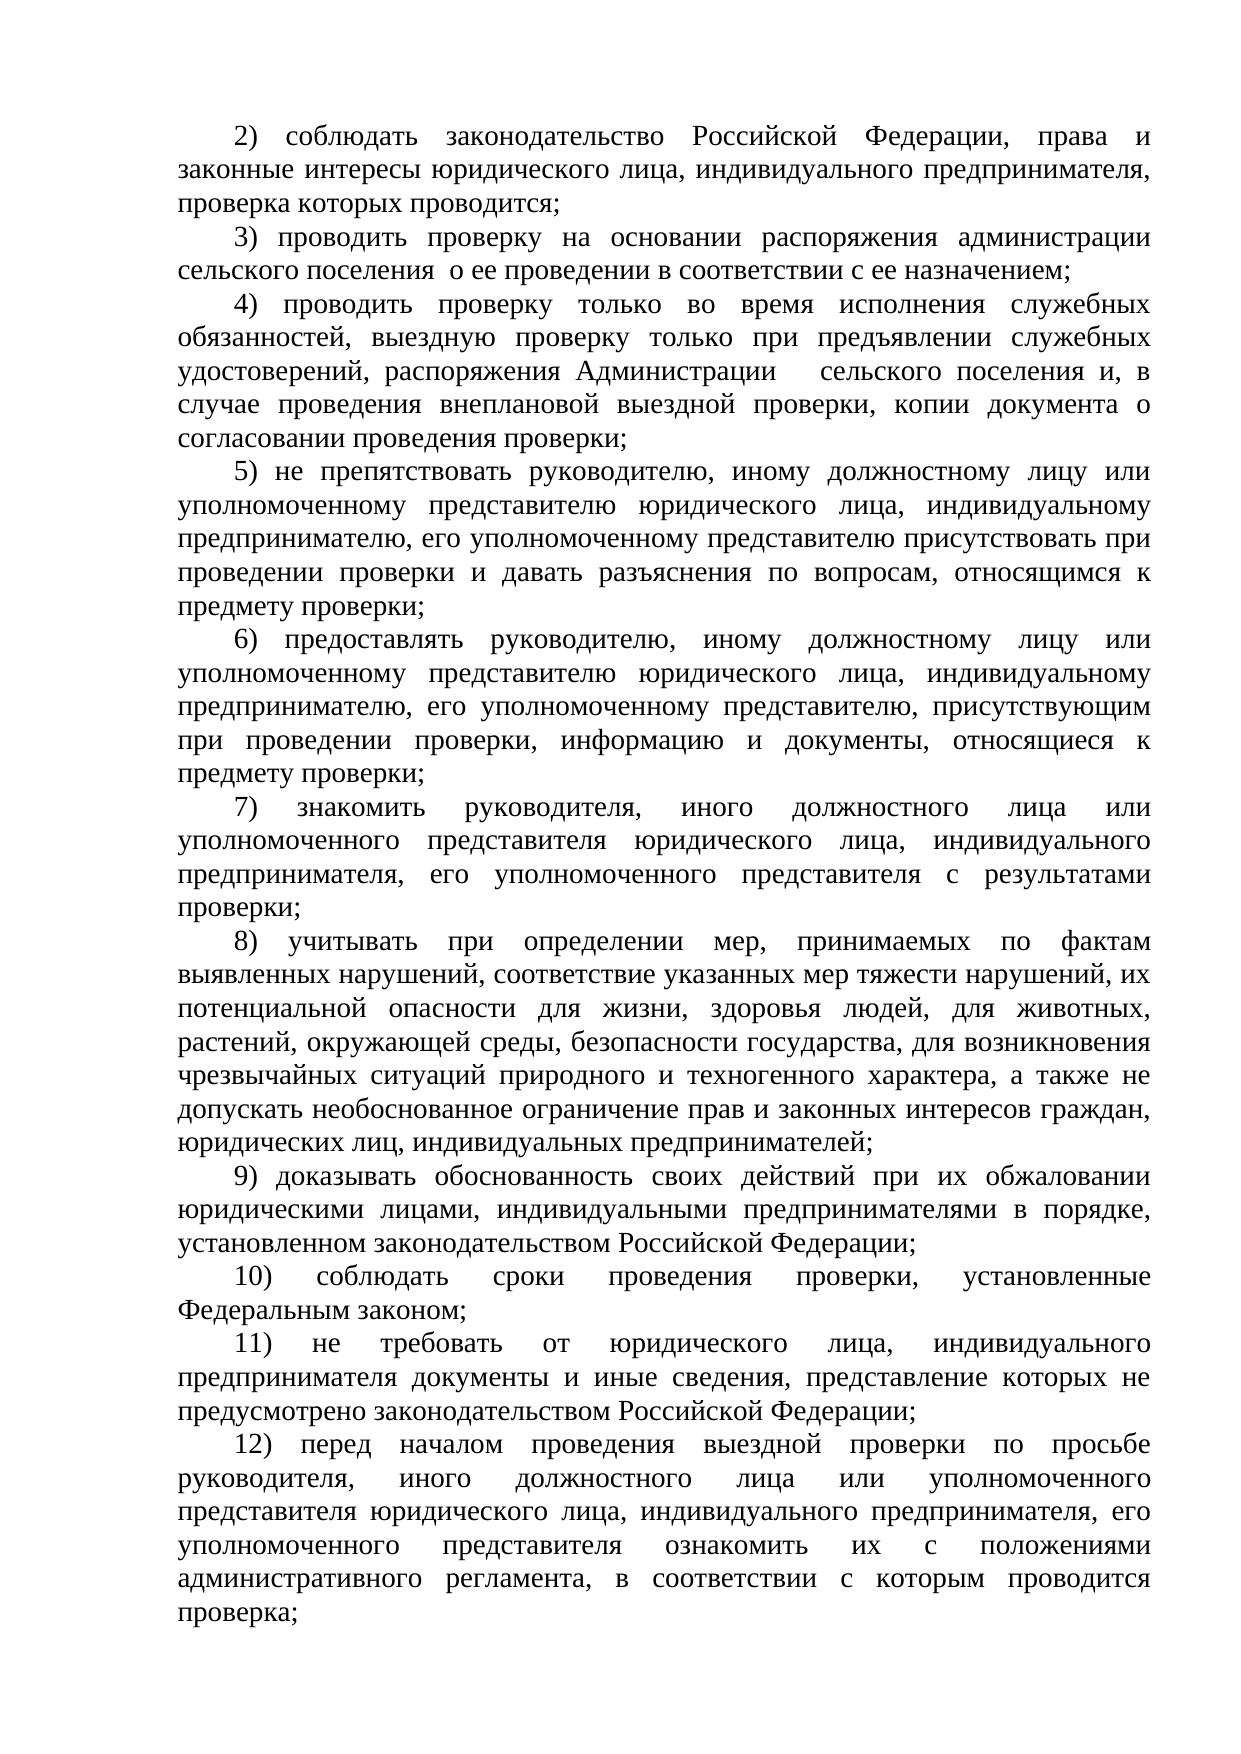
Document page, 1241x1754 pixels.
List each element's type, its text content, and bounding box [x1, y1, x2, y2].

text 4) проводить проверку только во время исполнения служебных обязанностей, выездную проверку только при предъявлении служебных удостоверений, распоряжения Администрации сельского поселения и, в случае проведения внеплановой выездной проверки, копии документа о согласовании проведения проверки; [177, 286, 1152, 453]
text 8) учитывать при определении мер, принимаемых по фактам выявленных нарушений, соответствие указанных мер тяжести нарушений, их потенциальной опасности для жизни, здоровья людей, для животных, растений, окружающей среды, безопасности государства, для возникновения чрезвычайных ситуаций природного и техногенного характера, а также не допускать необоснованное ограничение прав и законных интересов граждан, юридических лиц, индивидуальных предпринимателей; [177, 923, 1152, 1158]
text 7) знакомить руководителя, иного должностного лица или уполномоченного представителя юридического лица, индивидуального предпринимателя, его уполномоченного представителя с результатами проверки; [177, 789, 1152, 923]
text 5) не препятствовать руководителю, иному должностному лицу или уполномоченному представителю юридического лица, индивидуальному предпринимателю, его уполномоченному представителю присутствовать при проведении проверки и давать разъяснения по вопросам, относящимся к предмету проверки; [177, 453, 1152, 621]
text 12) перед началом проведения выездной проверки по просьбе руководителя, иного должностного лица или уполномоченного представителя юридического лица, индивидуального предпринимателя, его уполномоченного представителя ознакомить их с положениями административного регламента, в соответствии с которым проводится проверка; [177, 1426, 1152, 1627]
text 6) предоставлять руководителю, иному должностному лицу или уполномоченному представителю юридического лица, индивидуальному предпринимателю, его уполномоченному представителю, присутствующим при проведении проверки, информацию и документы, относящиеся к предмету проверки; [177, 621, 1152, 789]
text 9) доказывать обоснованность своих действий при их обжаловании юридическими лицами, индивидуальными предпринимателями в порядке, установленном законодательством Российской Федерации; [177, 1158, 1152, 1258]
text 3) проводить проверку на основании распоряжения администрации сельского поселения о ее проведении в соответствии с ее назначением; [177, 219, 1152, 286]
text 11) не требовать от юридического лица, индивидуального предпринимателя документы и иные сведения, представление которых не предусмотрено законодательством Российской Федерации; [177, 1326, 1152, 1426]
text 10) соблюдать сроки проведения проверки, установленные Федеральным законом; [177, 1258, 1152, 1326]
text 2) соблюдать законодательство Российской Федерации, права и законные интересы юридического лица, индивидуального предпринимателя, проверка которых проводится; [177, 118, 1152, 219]
